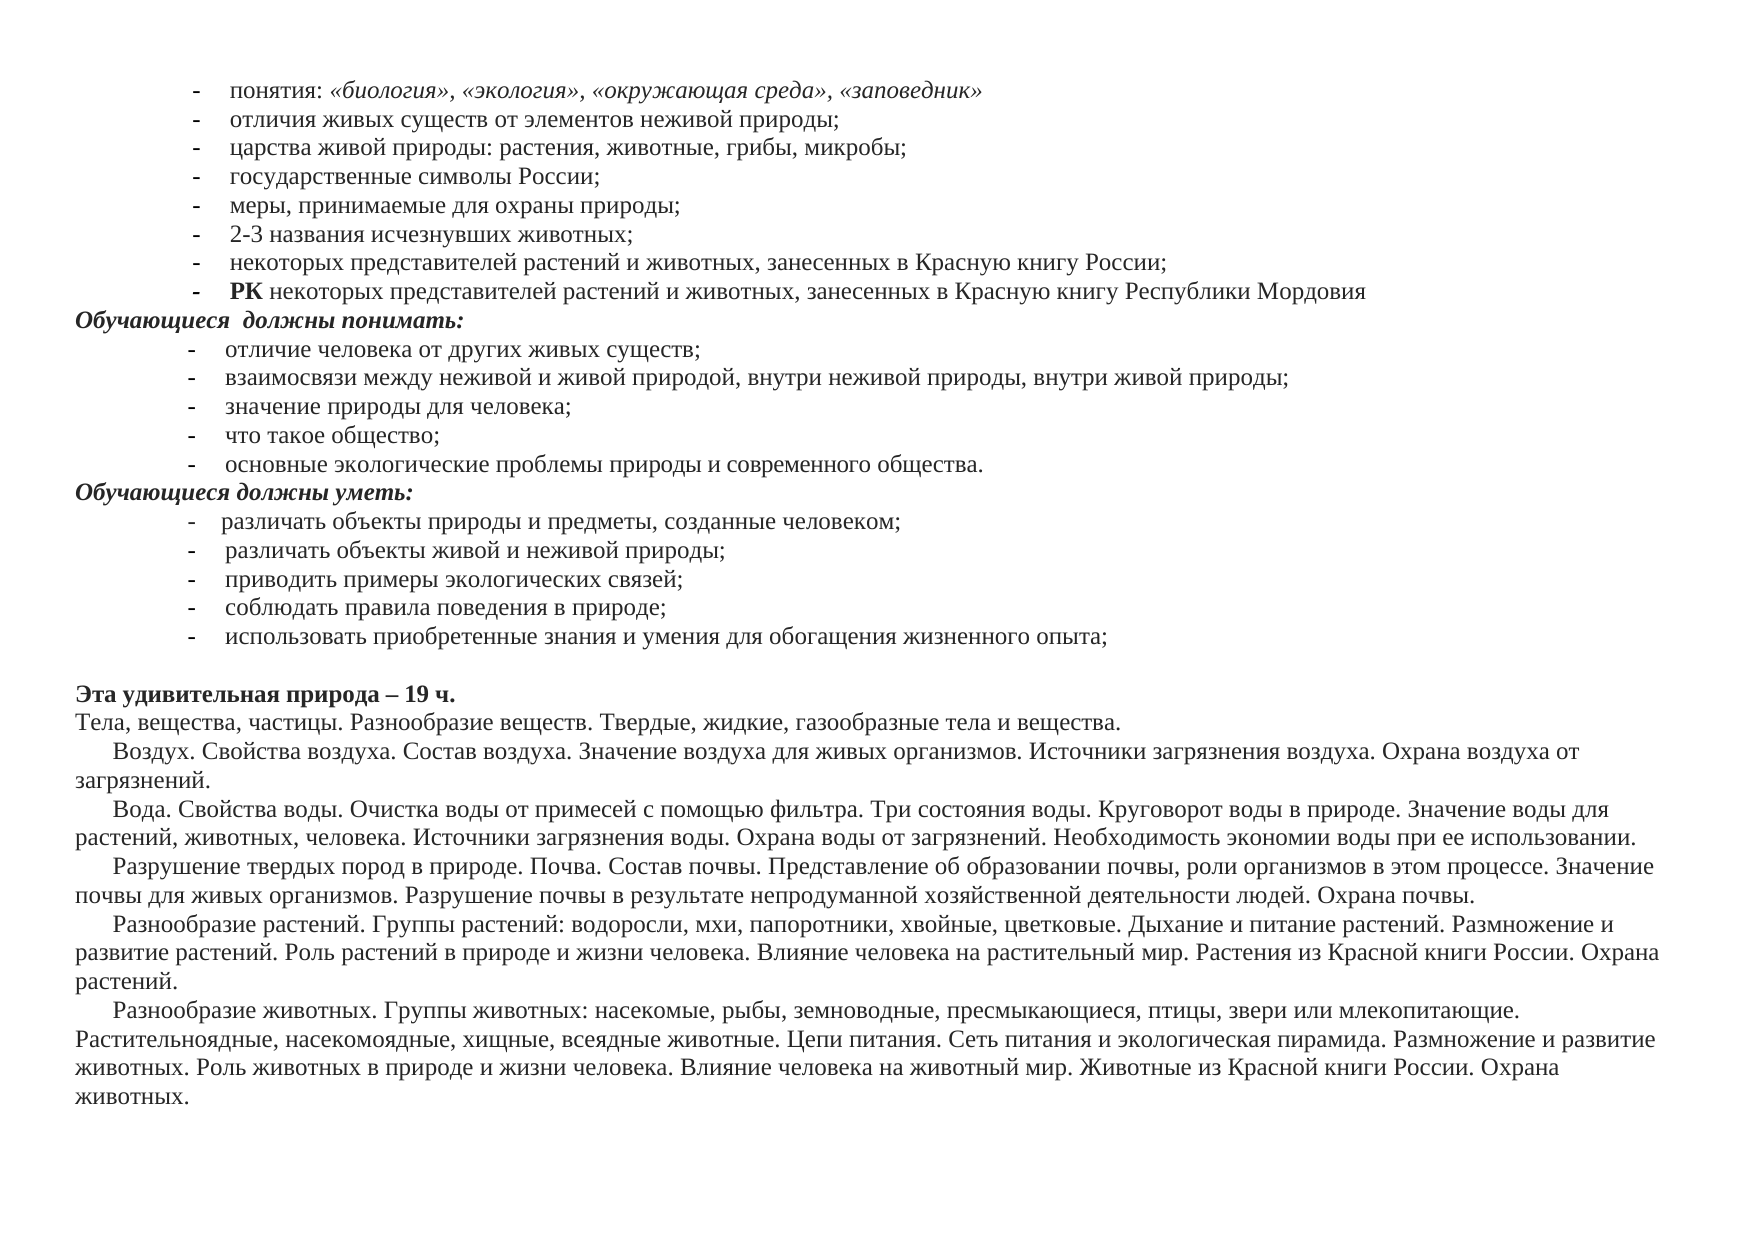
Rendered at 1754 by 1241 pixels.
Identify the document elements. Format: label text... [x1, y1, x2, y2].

list 2-3 названия исчезнувших животных; [192, 219, 1677, 247]
list основные экологические проблемы природы и современного общества. [187, 449, 1679, 477]
text Обучающиеся должны уметь: [75, 477, 1679, 506]
text Обучающиеся должны понимать: [75, 305, 1677, 334]
list приводить примеры экологических связей; [187, 564, 1679, 592]
list значение природы для человека; [187, 391, 1679, 420]
text Вода. Свойства воды. Очистка воды от примесей с помощью фильтра. Три состояния воды. Круговорот воды в природе. Значение воды для растений, животных, человека. Источники загрязнения воды. Охрана воды от загрязнений. Необходимость экономии воды при ее использовании. [75, 794, 1679, 851]
text Тела, вещества, частицы. Разнообразие веществ. Твердые, жидкие, газообразные тела и вещества. [75, 707, 1679, 736]
list меры, принимаемые для охраны природы; [192, 190, 1677, 219]
list взаимосвязи между неживой и живой природой, внутри неживой природы, внутри живой природы; [187, 362, 1677, 391]
list соблюдать правила поведения в природе; [187, 592, 1679, 621]
list использовать приобретенные знания и умения для обогащения жизненного опыта; [187, 621, 1679, 650]
list отличие человека от других живых существ; [187, 334, 1677, 362]
list различать объекты живой и неживой природы; [187, 535, 1679, 564]
list некоторых представителей растений и животных, занесенных в Красную книгу России; [192, 247, 1677, 276]
text Разрушение твердых пород в природе. Почва. Состав почвы. Представление об образовании почвы, роли организмов в этом процессе. Значение почвы для живых организмов. Разрушение почвы в результате непродуманной хозяйственной деятельности людей. Охрана почвы. [75, 851, 1679, 909]
list отличия живых существ от элементов неживой природы; [192, 104, 1677, 132]
text Разнообразие животных. Группы животных: насекомые, рыбы, земноводные, пресмыкающиеся, птицы, звери или млекопитающие. Растительноядные, насекомоядные, хищные, всеядные животные. Цепи питания. Сеть питания и экологическая пирамида. Размножение и развитие животных. Роль животных в природе и жизни человека. Влияние человека на животный мир. Животные из Красной книги России. Охрана животных. [75, 995, 1679, 1110]
list царства живой природы: растения, животные, грибы, микробы; [192, 132, 1677, 161]
list что такое общество; [187, 420, 1679, 449]
text - различать объекты природы и предметы, созданные человеком; [75, 506, 1679, 535]
list понятия: «биология», «экология», «окружающая среда», «заповедник» [192, 75, 1677, 104]
text Разнообразие растений. Группы растений: водоросли, мхи, папоротники, хвойные, цветковые. Дыхание и питание растений. Размножение и развитие растений. Роль растений в природе и жизни человека. Влияние человека на растительный мир. Растения из Красной книги России. Охрана растений. [75, 909, 1679, 995]
list государственные символы России; [192, 161, 1677, 190]
list РК некоторых представителей растений и животных, занесенных в Красную книгу Республики Мордовия [192, 276, 1677, 305]
text Эта удивительная природа – 19 ч. [75, 679, 1679, 707]
text Воздух. Свойства воздуха. Состав воздуха. Значение воздуха для живых организмов. Источники загрязнения воздуха. Охрана воздуха от загрязнений. [75, 736, 1679, 794]
